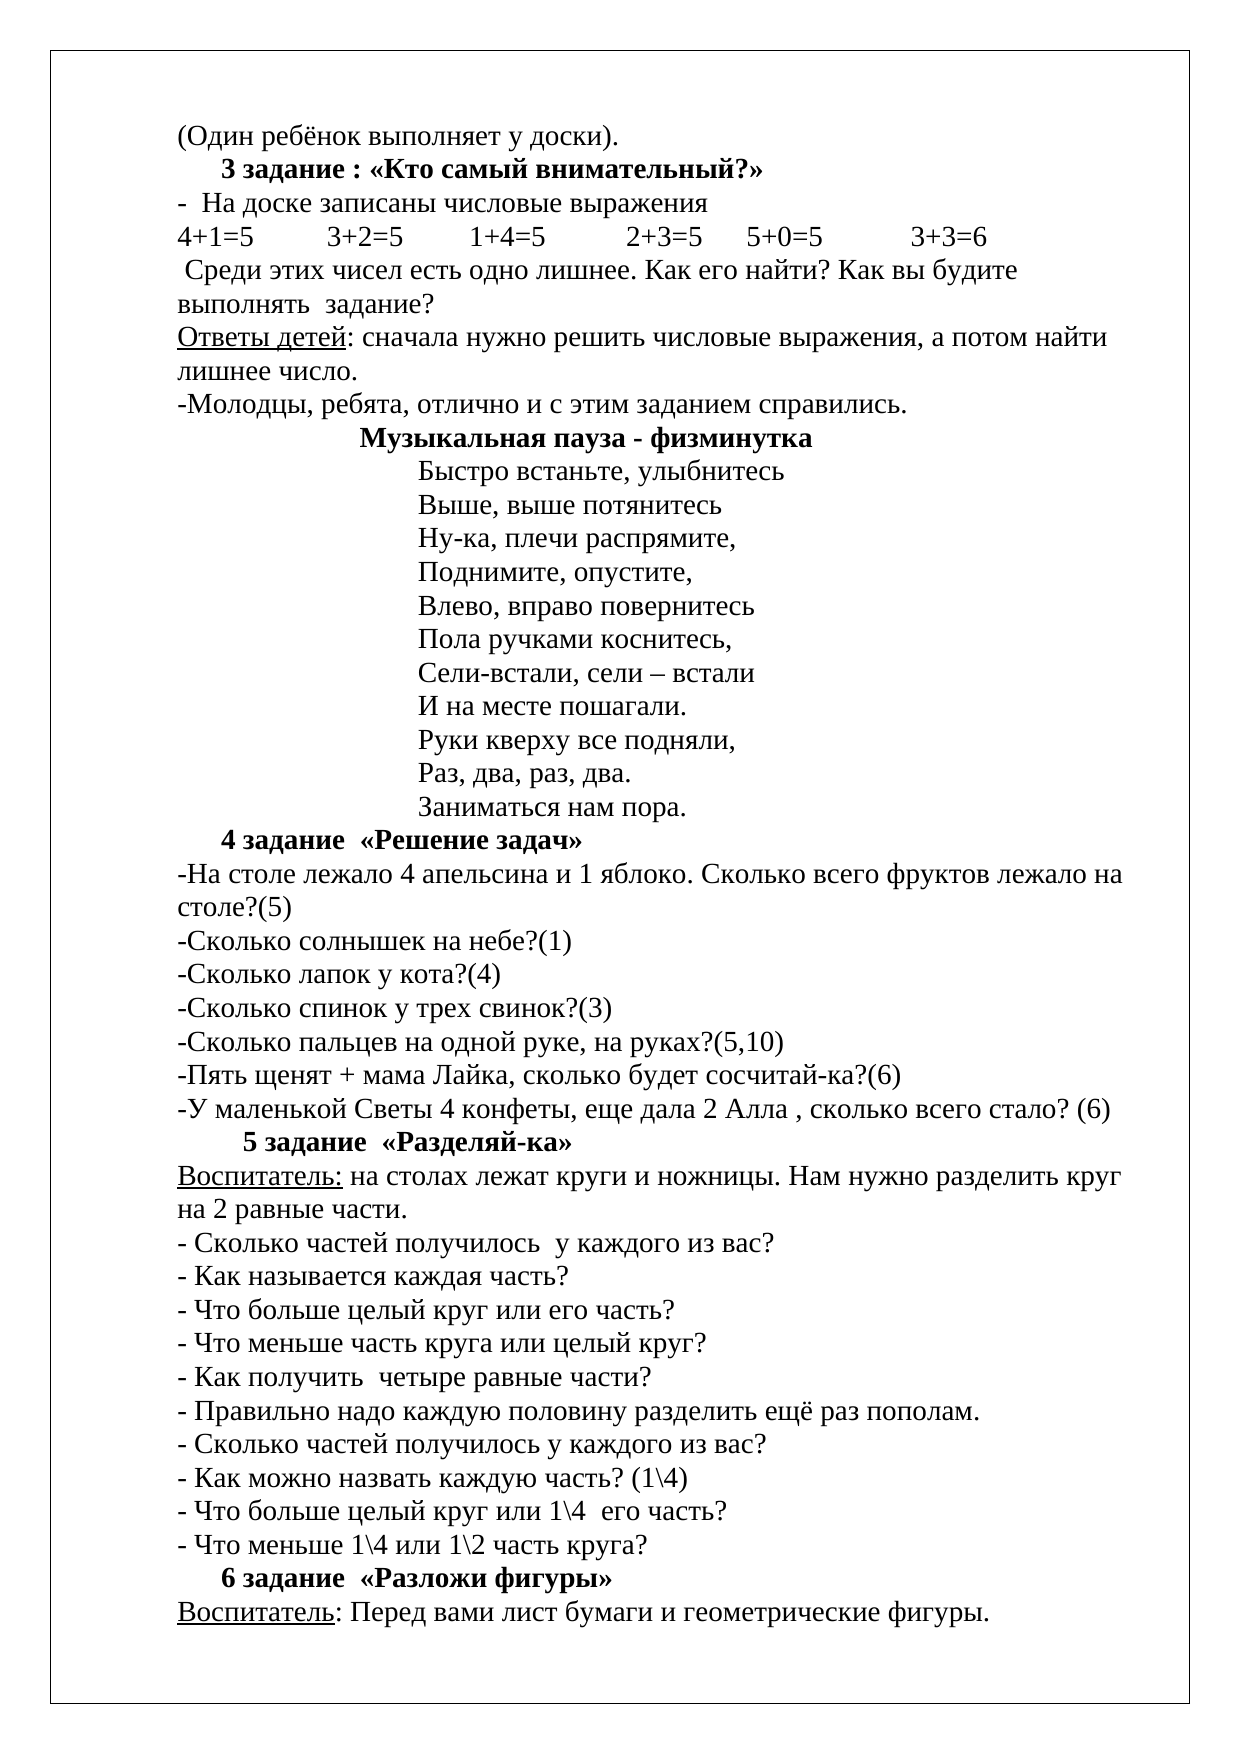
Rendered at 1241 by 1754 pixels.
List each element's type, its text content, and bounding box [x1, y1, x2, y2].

text И на месте пошагали. [177, 688, 1152, 722]
text Воспитатель: на столах лежат круги и ножницы. Нам нужно разделить круг на 2 равные части. [177, 1158, 1152, 1225]
text Быстро встаньте, улыбнитесь [177, 453, 1152, 487]
text -Сколько пальцев на одной руке, на руках?(5,10) [177, 1024, 1152, 1057]
text Музыкальная пауза - физминутка [177, 420, 1152, 453]
text 4+1=5 3+2=5 1+4=5 2+3=5 5+0=5 3+3=6 [177, 219, 1152, 252]
text -Пять щенят + мама Лайка, сколько будет сосчитай-ка?(6) [177, 1057, 1152, 1091]
text - Что больше целый круг или его часть? [177, 1292, 1152, 1326]
text - На доске записаны числовые выражения [177, 185, 1152, 219]
text -Сколько лапок у кота?(4) [177, 957, 1152, 990]
text -На столе лежало 4 апельсина и 1 яблоко. Сколько всего фруктов лежало на столе?(5) [177, 856, 1152, 923]
text Воспитатель: Перед вами лист бумаги и геометрические фигуры. [177, 1594, 1152, 1627]
text 5 задание «Разделяй-ка» [177, 1124, 1152, 1158]
text Заниматься нам пора. [177, 789, 1152, 822]
text Ну-ка, плечи распрямите, [177, 521, 1152, 554]
text - Правильно надо каждую половину разделить ещё раз пополам. [177, 1393, 1152, 1426]
text - Что меньше часть круга или целый круг? [177, 1326, 1152, 1359]
text -У маленькой Светы 4 конфеты, еще дала 2 Алла , сколько всего стало? (6) [177, 1091, 1152, 1124]
text Сели-встали, сели – встали [177, 655, 1152, 688]
text Поднимите, опустите, [177, 554, 1152, 588]
text Пола ручками коснитесь, [177, 621, 1152, 655]
text 6 задание «Разложи фигуры» [177, 1560, 1152, 1594]
text Раз, два, раз, два. [177, 755, 1152, 789]
text Руки кверху все подняли, [177, 722, 1152, 755]
text Ответы детей: сначала нужно решить числовые выражения, а потом найти лишнее число. [177, 319, 1152, 386]
text - Как называется каждая часть? [177, 1258, 1152, 1292]
text Выше, выше потянитесь [177, 487, 1152, 521]
text 4 задание «Решение задач» [177, 822, 1152, 856]
text - Как получить четыре равные части? [177, 1359, 1152, 1393]
text Среди этих чисел есть одно лишнее. Как его найти? Как вы будите выполнять задание? [177, 252, 1152, 319]
text - Что больше целый круг или 1\4 его часть? [177, 1493, 1152, 1527]
text - Как можно назвать каждую часть? (1\4) [177, 1460, 1152, 1493]
text (Один ребёнок выполняет у доски). [177, 118, 1152, 152]
text - Что меньше 1\4 или 1\2 часть круга? [177, 1527, 1152, 1560]
text -Сколько спинок у трех свинок?(3) [177, 990, 1152, 1024]
text Влево, вправо повернитесь [177, 588, 1152, 621]
text - Сколько частей получилось у каждого из вас? [177, 1426, 1152, 1460]
text -Сколько солнышек на небе?(1) [177, 923, 1152, 957]
text - Сколько частей получилось у каждого из вас? [177, 1225, 1152, 1258]
text 3 задание : «Кто самый внимательный?» [177, 152, 1152, 185]
text -Молодцы, ребята, отлично и с этим заданием справились. [177, 386, 1152, 420]
